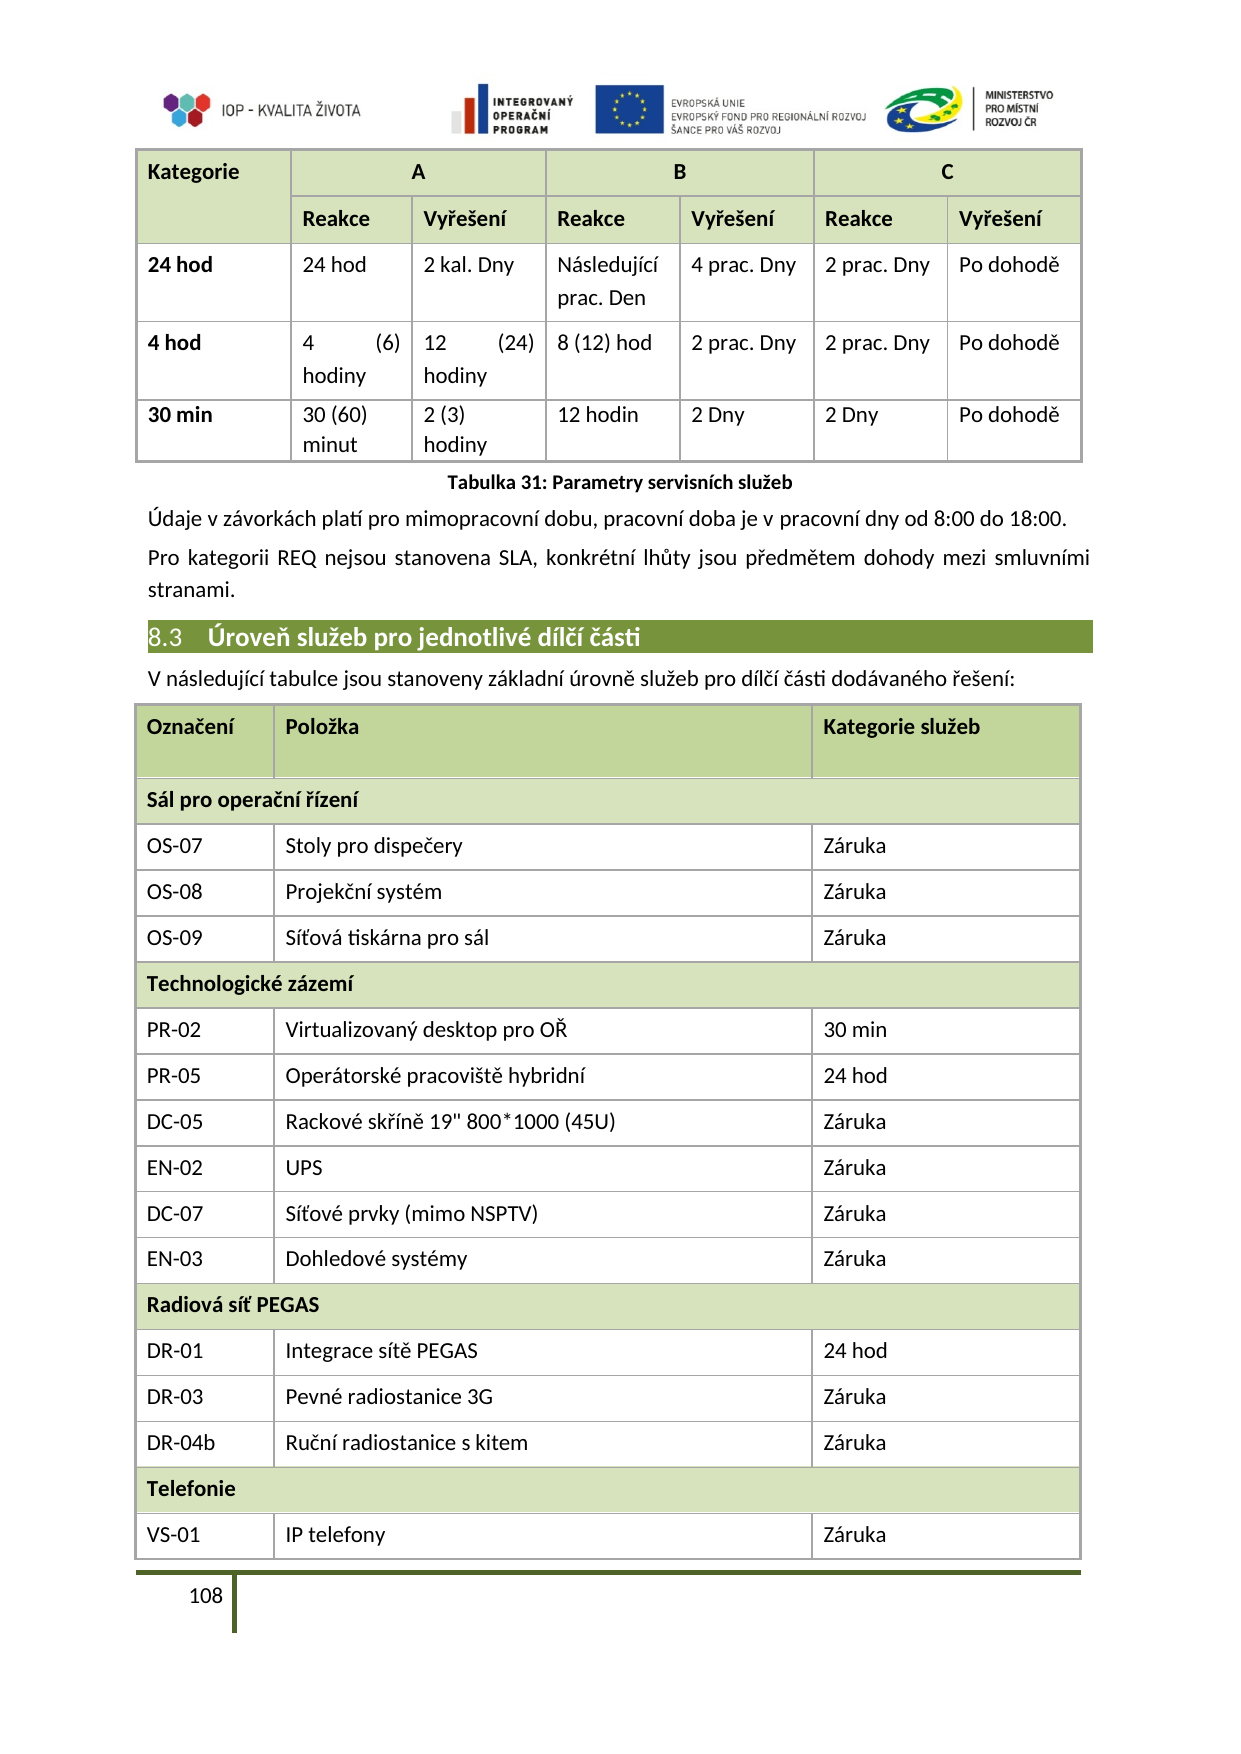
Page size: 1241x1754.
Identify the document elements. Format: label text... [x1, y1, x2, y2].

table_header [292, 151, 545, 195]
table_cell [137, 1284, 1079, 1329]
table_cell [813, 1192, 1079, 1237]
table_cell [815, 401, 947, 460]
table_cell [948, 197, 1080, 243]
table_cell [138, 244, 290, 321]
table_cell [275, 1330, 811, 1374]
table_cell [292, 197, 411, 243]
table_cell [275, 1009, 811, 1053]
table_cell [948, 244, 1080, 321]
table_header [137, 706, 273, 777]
picture [147, 73, 1080, 144]
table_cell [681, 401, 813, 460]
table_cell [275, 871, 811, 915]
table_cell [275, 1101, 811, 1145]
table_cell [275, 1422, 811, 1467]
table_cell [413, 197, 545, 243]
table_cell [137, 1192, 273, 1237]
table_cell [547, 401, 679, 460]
text V následující tabulce jsou stanoveny základní úrovně služeb pro dílčí části dodávaného řešení: [148, 664, 1093, 692]
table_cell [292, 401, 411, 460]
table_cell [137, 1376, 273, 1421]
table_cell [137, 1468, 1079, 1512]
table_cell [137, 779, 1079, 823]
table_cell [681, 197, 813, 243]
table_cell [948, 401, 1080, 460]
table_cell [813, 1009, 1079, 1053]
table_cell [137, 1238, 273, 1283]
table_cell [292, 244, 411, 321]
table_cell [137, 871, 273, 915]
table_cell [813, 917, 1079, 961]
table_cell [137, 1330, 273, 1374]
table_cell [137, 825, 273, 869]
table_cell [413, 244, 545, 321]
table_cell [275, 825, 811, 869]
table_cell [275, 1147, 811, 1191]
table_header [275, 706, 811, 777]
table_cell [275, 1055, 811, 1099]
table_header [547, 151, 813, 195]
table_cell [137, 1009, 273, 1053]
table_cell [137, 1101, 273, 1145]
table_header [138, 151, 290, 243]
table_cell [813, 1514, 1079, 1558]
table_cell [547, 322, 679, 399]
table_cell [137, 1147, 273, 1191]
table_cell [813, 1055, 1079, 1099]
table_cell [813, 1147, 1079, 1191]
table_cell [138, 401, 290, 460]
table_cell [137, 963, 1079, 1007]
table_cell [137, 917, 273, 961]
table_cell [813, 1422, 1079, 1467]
subtitle Úroveň služeb pro jednotlivé dílčí části [148, 620, 1093, 653]
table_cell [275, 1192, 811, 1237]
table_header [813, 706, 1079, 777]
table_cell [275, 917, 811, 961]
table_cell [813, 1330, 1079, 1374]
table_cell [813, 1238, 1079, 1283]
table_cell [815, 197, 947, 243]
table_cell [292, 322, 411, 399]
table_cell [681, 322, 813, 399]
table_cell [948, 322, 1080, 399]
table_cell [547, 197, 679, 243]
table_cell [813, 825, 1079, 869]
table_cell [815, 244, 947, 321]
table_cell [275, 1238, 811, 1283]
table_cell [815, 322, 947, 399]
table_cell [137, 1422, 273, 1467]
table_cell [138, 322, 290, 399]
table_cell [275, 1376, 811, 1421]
text Pro kategorii REQ nejsou stanovena SLA, konkrétní lhůty jsou předmětem dohody mezi smluvními stranami. [148, 543, 1093, 603]
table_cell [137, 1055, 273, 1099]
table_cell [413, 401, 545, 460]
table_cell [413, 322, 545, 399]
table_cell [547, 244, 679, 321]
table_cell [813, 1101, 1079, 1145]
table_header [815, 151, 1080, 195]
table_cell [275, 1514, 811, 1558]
text Tabulka 31: Parametry servisních služeb [148, 469, 1093, 494]
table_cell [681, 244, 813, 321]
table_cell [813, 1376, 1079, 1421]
text Údaje v závorkách platí pro mimopracovní dobu, pracovní doba je v pracovní dny od 8:00 do 18:00. [148, 504, 1093, 533]
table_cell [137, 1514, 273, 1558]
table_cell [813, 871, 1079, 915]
